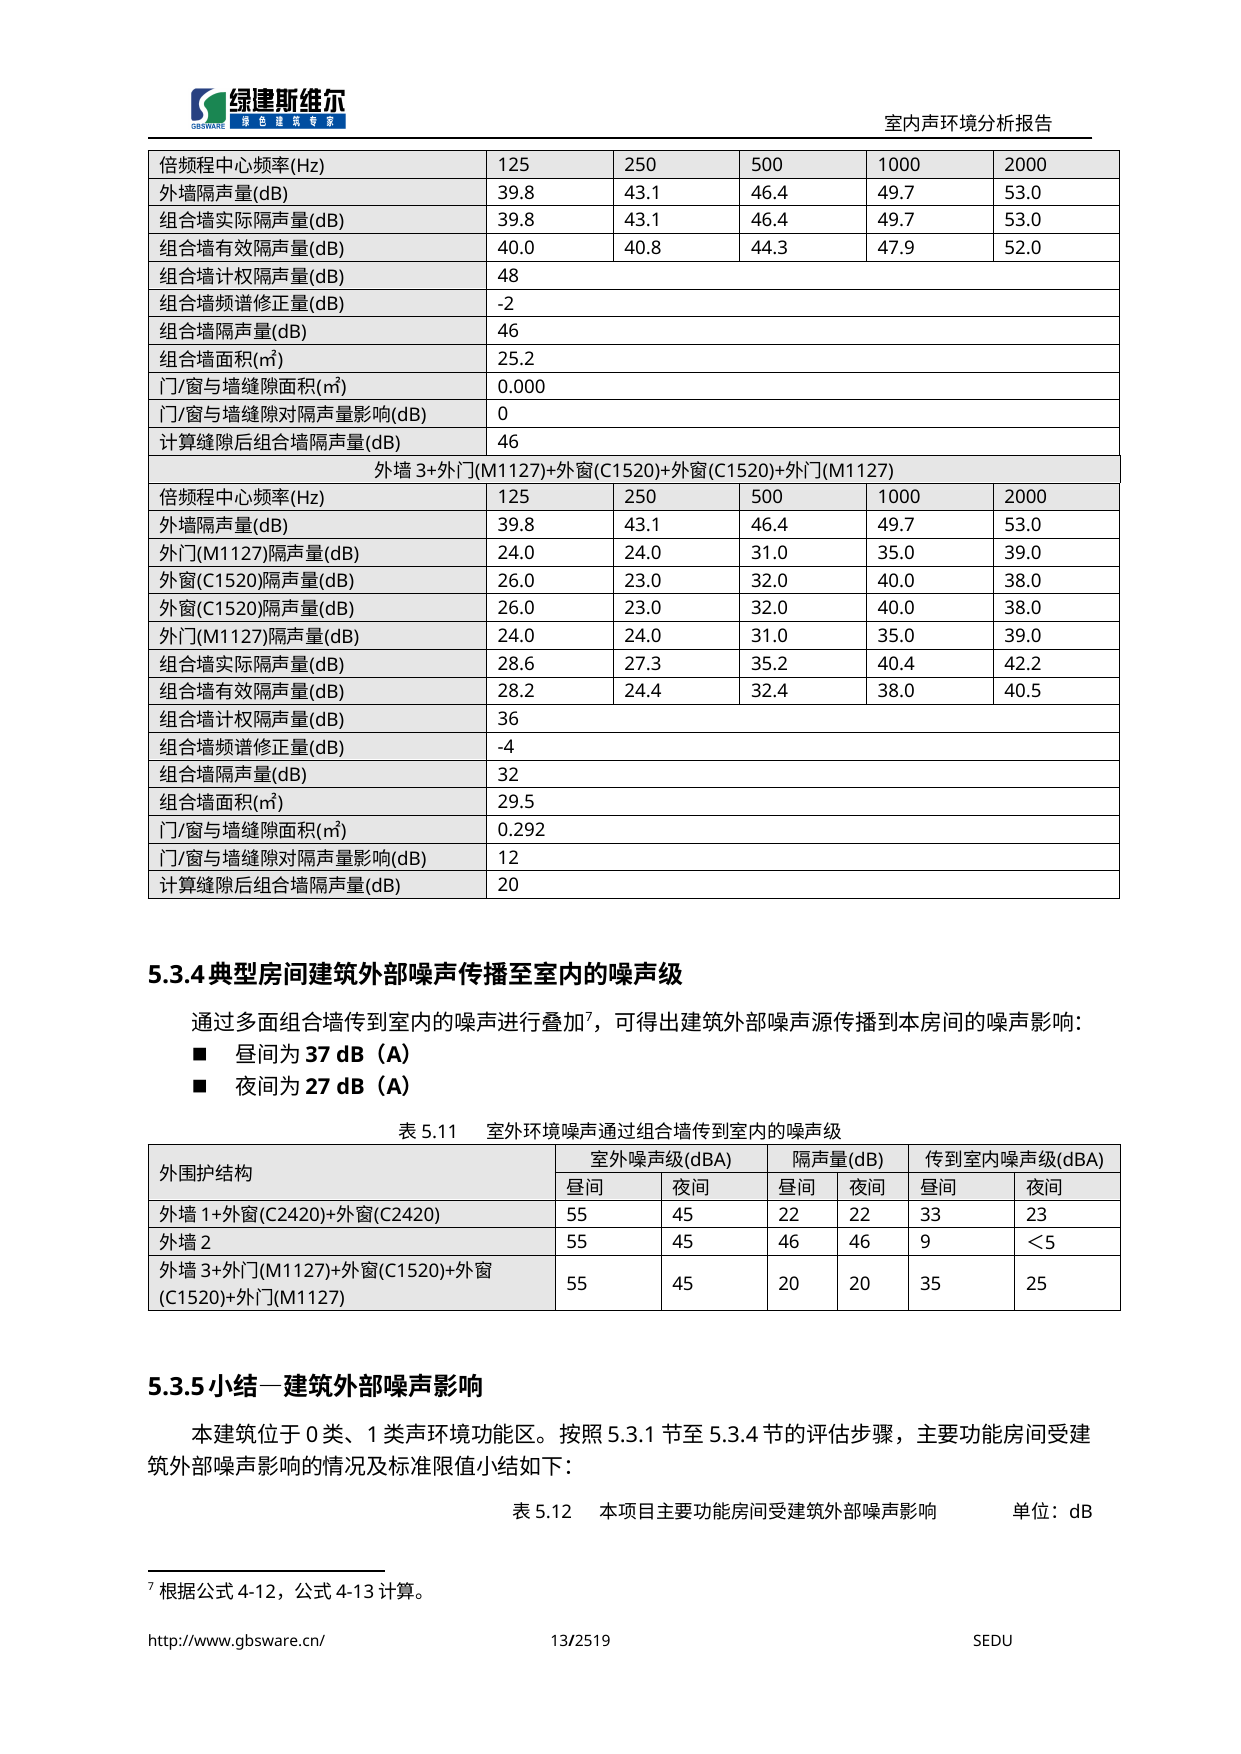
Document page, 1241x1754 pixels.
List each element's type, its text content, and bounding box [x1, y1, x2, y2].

table_cell 昼间 [768, 1173, 837, 1199]
table_cell 35 [909, 1256, 1014, 1310]
table_cell 48 [487, 262, 1119, 288]
table_cell 组合墙面积(㎡) [149, 788, 486, 815]
table_cell 39.0 [994, 622, 1119, 649]
table_cell 0.000 [487, 373, 1119, 399]
table_cell 门/窗与墙缝隙对隔声量影响(dB) [149, 844, 486, 870]
table_cell 0.292 [487, 816, 1119, 843]
table_cell 45 [662, 1256, 767, 1310]
table_cell 组合墙频谱修正量(dB) [149, 733, 486, 759]
table_cell 42.2 [994, 650, 1119, 676]
table_cell 夜间 [1015, 1173, 1120, 1199]
table_cell 35.0 [867, 622, 993, 649]
table_cell 45 [662, 1201, 767, 1227]
table_cell 53.0 [994, 179, 1119, 205]
table_cell 55 [556, 1228, 661, 1255]
table_cell 25.2 [487, 345, 1119, 372]
table_cell 45 [662, 1228, 767, 1255]
table_cell 2000 [994, 151, 1119, 178]
table_cell 外墙2 [149, 1228, 555, 1255]
table_cell 昼间 [556, 1173, 661, 1199]
table_cell 47.9 [867, 234, 993, 261]
table_cell 外窗(C1520)隔声量(dB) [149, 567, 486, 593]
table_cell 43.1 [614, 206, 739, 233]
table_cell 31.0 [740, 622, 866, 649]
table_cell 组合墙计权隔声量(dB) [149, 705, 486, 732]
table_cell 组合墙隔声量(dB) [149, 761, 486, 787]
table_cell 22 [768, 1201, 837, 1227]
table_cell 25 [1015, 1256, 1120, 1310]
table_cell 32.0 [740, 594, 866, 621]
table_cell 250 [614, 484, 739, 510]
table_cell 昼间 [909, 1173, 1014, 1199]
list 夜间为27 dB（A） [191, 1069, 1092, 1101]
table_cell 46.4 [740, 206, 866, 233]
table_cell 44.3 [740, 234, 866, 261]
table_cell 53.0 [994, 511, 1119, 538]
table_cell 46.4 [740, 511, 866, 538]
table_cell 外墙3+外门(M1127)+外窗(C1520)+外窗(C1520)+外门(M1127) [149, 1256, 555, 1310]
table_cell 26.0 [487, 567, 613, 593]
table_cell 250 [614, 151, 739, 178]
list 昼间为37 dB（A） [191, 1037, 1092, 1069]
table_cell 组合墙实际隔声量(dB) [149, 206, 486, 233]
table_cell 46 [487, 428, 1119, 455]
table_cell 20 [487, 871, 1119, 898]
table_cell 39.0 [994, 539, 1119, 566]
table_cell 计算缝隙后组合墙隔声量(dB) [149, 871, 486, 898]
table_cell 外墙隔声量(dB) [149, 179, 486, 205]
table_cell 35.0 [867, 539, 993, 566]
table_cell 500 [740, 484, 866, 510]
table_cell 46 [838, 1228, 908, 1255]
text 通过多面组合墙传到室内的噪声进行叠加，可得出建筑外部噪声源传播到本房间的噪声影响： [148, 1005, 1092, 1037]
subtitle 典型房间建筑外部噪声传播至室内的噪声级 [148, 940, 1092, 1005]
table_cell 38.0 [994, 567, 1119, 593]
table_cell 32.0 [740, 567, 866, 593]
table_cell 36 [487, 705, 1119, 732]
table_cell 外墙隔声量(dB) [149, 511, 486, 538]
table_cell 49.7 [867, 206, 993, 233]
table_cell 组合墙隔声量(dB) [149, 317, 486, 344]
table_cell 外门(M1127)隔声量(dB) [149, 622, 486, 649]
table_cell 28.2 [487, 678, 613, 704]
table_cell 32.4 [740, 678, 866, 704]
table_cell 外墙1+外窗(C2420)+外窗(C2420) [149, 1201, 555, 1227]
table_cell 23.0 [614, 567, 739, 593]
table_cell 倍频程中心频率(Hz) [149, 151, 486, 178]
table_cell 24.0 [614, 539, 739, 566]
table_header 隔声量(dB) [768, 1145, 908, 1172]
table_cell 门/窗与墙缝隙面积(㎡) [149, 816, 486, 843]
table_cell 28.6 [487, 650, 613, 676]
table_header 外围护结构 [149, 1145, 555, 1199]
table_cell -2 [487, 290, 1119, 316]
table_cell 22 [838, 1201, 908, 1227]
table_cell 组合墙有效隔声量(dB) [149, 678, 486, 704]
table_cell 38.0 [994, 594, 1119, 621]
table_cell 计算缝隙后组合墙隔声量(dB) [149, 428, 486, 455]
table_cell 24.4 [614, 678, 739, 704]
table_cell 9 [909, 1228, 1014, 1255]
table_cell 1000 [867, 484, 993, 510]
table_cell 2000 [994, 484, 1119, 510]
table_cell 外门(M1127)隔声量(dB) [149, 539, 486, 566]
table_cell 53.0 [994, 206, 1119, 233]
table_cell 46.4 [740, 179, 866, 205]
table_cell 31.0 [740, 539, 866, 566]
table_cell 39.8 [487, 511, 613, 538]
table_cell 外窗(C1520)隔声量(dB) [149, 594, 486, 621]
table_cell 40.4 [867, 650, 993, 676]
picture [187, 88, 347, 130]
table_cell 43.1 [614, 179, 739, 205]
table_cell 倍频程中心频率(Hz) [149, 484, 486, 510]
table_cell 125 [487, 151, 613, 178]
table_cell 24.0 [487, 622, 613, 649]
table_cell 40.0 [867, 594, 993, 621]
table_cell 1000 [867, 151, 993, 178]
table_cell 39.8 [487, 206, 613, 233]
table_cell 组合墙频谱修正量(dB) [149, 290, 486, 316]
table_cell 23 [1015, 1201, 1120, 1227]
table_cell 55 [556, 1256, 661, 1310]
subtitle 小结—建筑外部噪声影响 [148, 1352, 1092, 1417]
table_cell 组合墙有效隔声量(dB) [149, 234, 486, 261]
table_cell 24.0 [487, 539, 613, 566]
table_cell 38.0 [867, 678, 993, 704]
table_cell 46 [487, 317, 1119, 344]
table_cell 46 [768, 1228, 837, 1255]
table_cell 门/窗与墙缝隙面积(㎡) [149, 373, 486, 399]
table_cell 500 [740, 151, 866, 178]
table_cell 40.8 [614, 234, 739, 261]
table_cell 26.0 [487, 594, 613, 621]
table_cell 55 [556, 1201, 661, 1227]
table_cell 24.0 [614, 622, 739, 649]
table_cell 组合墙实际隔声量(dB) [149, 650, 486, 676]
table_cell 39.8 [487, 179, 613, 205]
table_cell 门/窗与墙缝隙对隔声量影响(dB) [149, 400, 486, 427]
table_cell 29.5 [487, 788, 1119, 815]
table_cell 20 [838, 1256, 908, 1310]
table_cell 40.5 [994, 678, 1119, 704]
table_cell 夜间 [838, 1173, 908, 1199]
table_cell 125 [487, 484, 613, 510]
table_cell 40.0 [867, 567, 993, 593]
table_cell 43.1 [614, 511, 739, 538]
table_cell 夜间 [662, 1173, 767, 1199]
table_cell 49.7 [867, 511, 993, 538]
table_cell 20 [768, 1256, 837, 1310]
table_cell 组合墙计权隔声量(dB) [149, 262, 486, 288]
table_header 室外噪声级(dBA) [556, 1145, 767, 1172]
table_cell ＜5 [1015, 1228, 1120, 1255]
table_cell 35.2 [740, 650, 866, 676]
table_cell 33 [909, 1201, 1014, 1227]
text 本建筑位于0类、1类声环境功能区。按照5.3.1节至5.3.4节的评估步骤，主要功能房间受建筑外部噪声影响的情况及标准限值小结如下： [148, 1417, 1092, 1481]
table_cell 27.3 [614, 650, 739, 676]
table_cell 外墙3+外门(M1127)+外窗(C1520)+外窗(C1520)+外门(M1127) [149, 456, 1120, 482]
table_cell 组合墙面积(㎡) [149, 345, 486, 372]
table_header 传到室内噪声级(dBA) [909, 1145, 1120, 1172]
table_cell 0 [487, 400, 1119, 427]
table_cell 12 [487, 844, 1119, 870]
table_cell 32 [487, 761, 1119, 787]
table_cell -4 [487, 733, 1119, 759]
table_cell 40.0 [487, 234, 613, 261]
table_cell 52.0 [994, 234, 1119, 261]
table_cell 49.7 [867, 179, 993, 205]
table_cell 23.0 [614, 594, 739, 621]
